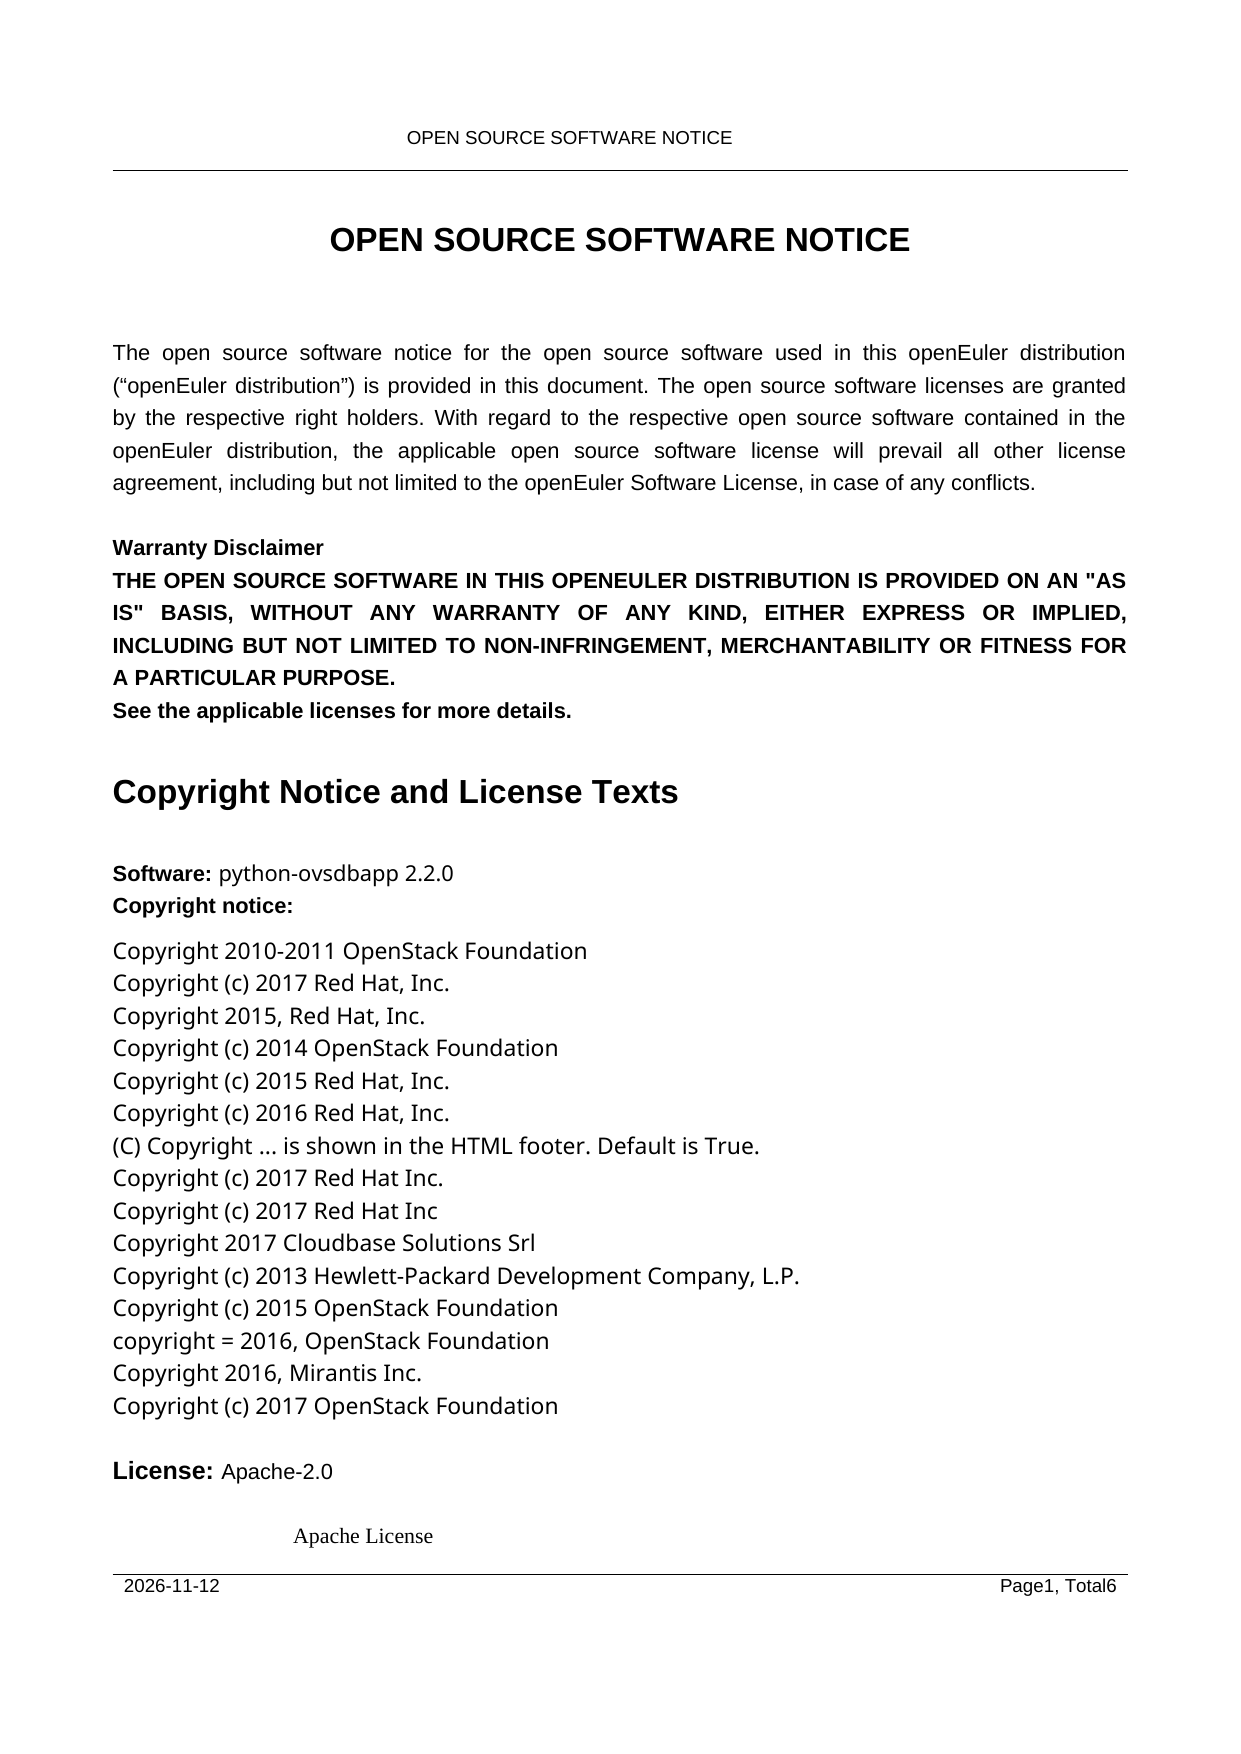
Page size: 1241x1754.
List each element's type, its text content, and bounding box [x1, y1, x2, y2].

text Copyright notice: [112, 889, 1128, 921]
title Software: python-ovsdbapp 2.2.0 [112, 856, 1128, 889]
text OPEN SOURCE SOFTWARE NOTICE [112, 206, 1128, 271]
text The open source software notice for the open source software used in this openEuler distribution (“openEuler distribution”) is provided in this document. The open source software licenses are granted by the respective right holders. With regard to the respective open source software contained in the openEuler distribution, the applicable open source software license will prevail all other license agreement, including but not limited to the openEuler Software License, in case of any conflicts. [112, 336, 1128, 499]
text License: Apache-2.0 [112, 1454, 1128, 1486]
text Warranty Disclaimer [112, 531, 1128, 564]
text Copyright Notice and License Texts [112, 759, 1128, 824]
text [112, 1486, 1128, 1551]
text Copyright 2010-2011 OpenStack Foundation Copyright (c) 2017 Red Hat, Inc. Copyright 2015, Red Hat, Inc. Copyright (c) 2014 OpenStack Foundation Copyright (c) 2015 Red Hat, Inc. Copyright (c) 2016 Red Hat, Inc. (C) Copyright ... is shown in the HTML footer. Default is True. Copyright (c) 2017 Red Hat Inc. Copyright (c) 2017 Red Hat Inc Copyright 2017 Cloudbase Solutions Srl Copyright (c) 2013 Hewlett-Packard Development Company, L.P. Copyright (c) 2015 OpenStack Foundation copyright = 2016, OpenStack Foundation Copyright 2016, Mirantis Inc. Copyright (c) 2017 OpenStack Foundation [112, 934, 1128, 1454]
text THE OPEN SOURCE SOFTWARE IN THIS OPENEULER DISTRIBUTION IS PROVIDED ON AN "AS IS" BASIS, WITHOUT ANY WARRANTY OF ANY KIND, EITHER EXPRESS OR IMPLIED, INCLUDING BUT NOT LIMITED TO NON-INFRINGEMENT, MERCHANTABILITY OR FITNESS FOR A PARTICULAR PURPOSE. See the applicable licenses for more details. [112, 564, 1128, 726]
